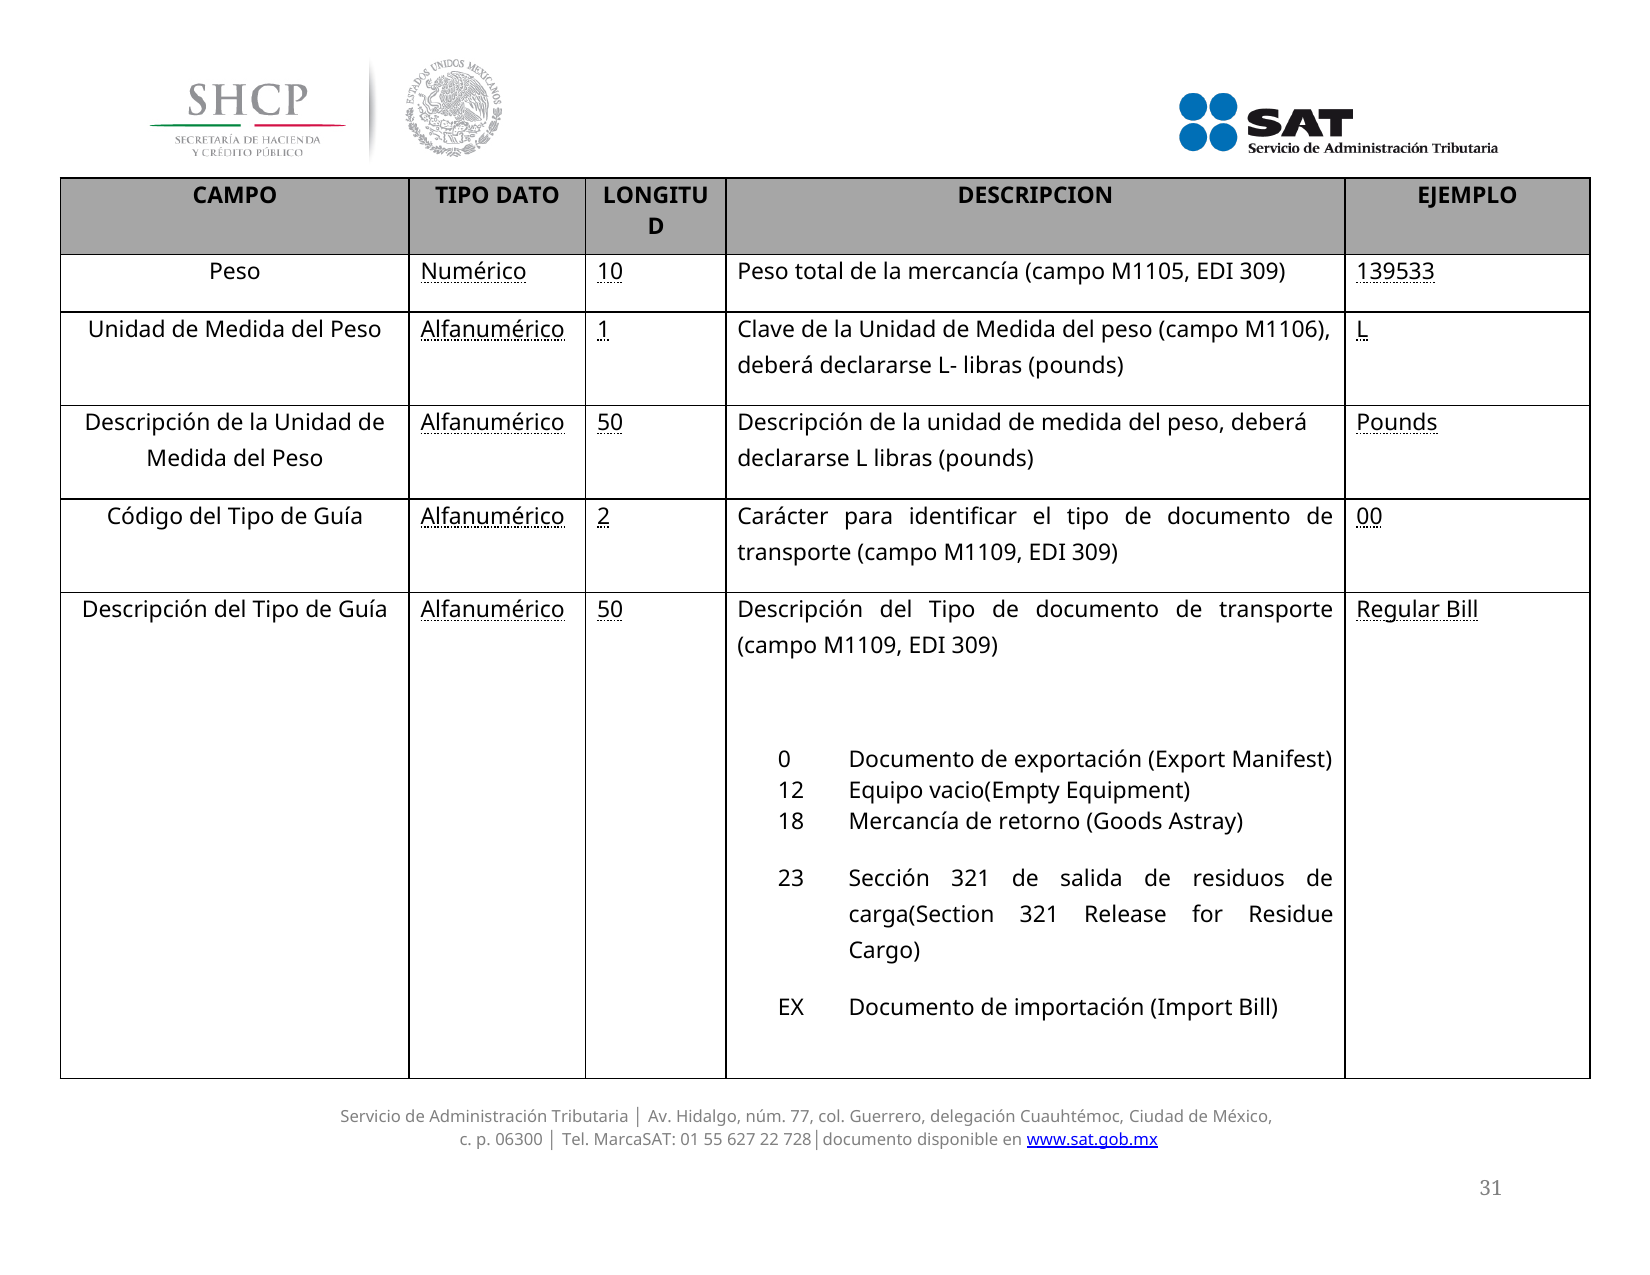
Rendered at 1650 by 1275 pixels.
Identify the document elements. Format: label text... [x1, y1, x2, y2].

table_header EJEMPLO [1346, 179, 1589, 254]
table_cell Alfanumérico [410, 406, 585, 498]
table_cell Alfanumérico [410, 313, 585, 405]
table_cell 50 [586, 406, 725, 498]
table_cell 00 [1346, 500, 1589, 592]
table_cell Alfanumérico [410, 593, 585, 1078]
table_cell Descripción del Tipo de documento de transporte (campo M1109, EDI 309) Documento de exportación (Export Manifest) 12 Equipo vacio(Empty Equipment) 18 Mercancía de retorno (Goods Astray) 23 Sección 321 de salida de residuos de carga(Section 321 Release for Residue Cargo) EX Documento de importación (Import Bill) [727, 593, 1344, 1078]
table_cell Descripción de la Unidad de Medida del Peso [61, 406, 408, 498]
table_header CAMPO [61, 179, 408, 254]
table_cell Carácter para identificar el tipo de documento de transporte (campo M1109, EDI 309) [727, 500, 1344, 592]
table_cell L [1346, 313, 1589, 405]
table_cell Pounds [1346, 406, 1589, 498]
picture [1178, 79, 1500, 167]
table_cell 1 [586, 313, 725, 405]
table_cell Clave de la Unidad de Medida del peso (campo M1106), deberá declararse L- libras (pounds) [727, 313, 1344, 405]
table_cell 2 [586, 500, 725, 592]
table_cell Alfanumérico [410, 500, 585, 592]
table_header DESCRIPCION [727, 179, 1344, 254]
table_cell Regular Bill [1346, 593, 1589, 1078]
table_header LONGITUD [586, 179, 725, 254]
table_cell Peso [61, 255, 408, 311]
table_header TIPO DATO [410, 179, 585, 254]
table_cell Código del Tipo de Guía [61, 500, 408, 592]
table_cell 10 [586, 255, 725, 311]
table_cell 139533 [1346, 255, 1589, 311]
table_cell Descripción del Tipo de Guía [61, 593, 408, 1078]
table_cell Unidad de Medida del Peso [61, 313, 408, 405]
picture [147, 50, 503, 173]
table_cell Numérico [410, 255, 585, 311]
table_cell 50 [586, 593, 725, 1078]
table_cell Descripción de la unidad de medida del peso, deberá declararse L libras (pounds) [727, 406, 1344, 498]
table_cell Peso total de la mercancía (campo M1105, EDI 309) [727, 255, 1344, 311]
